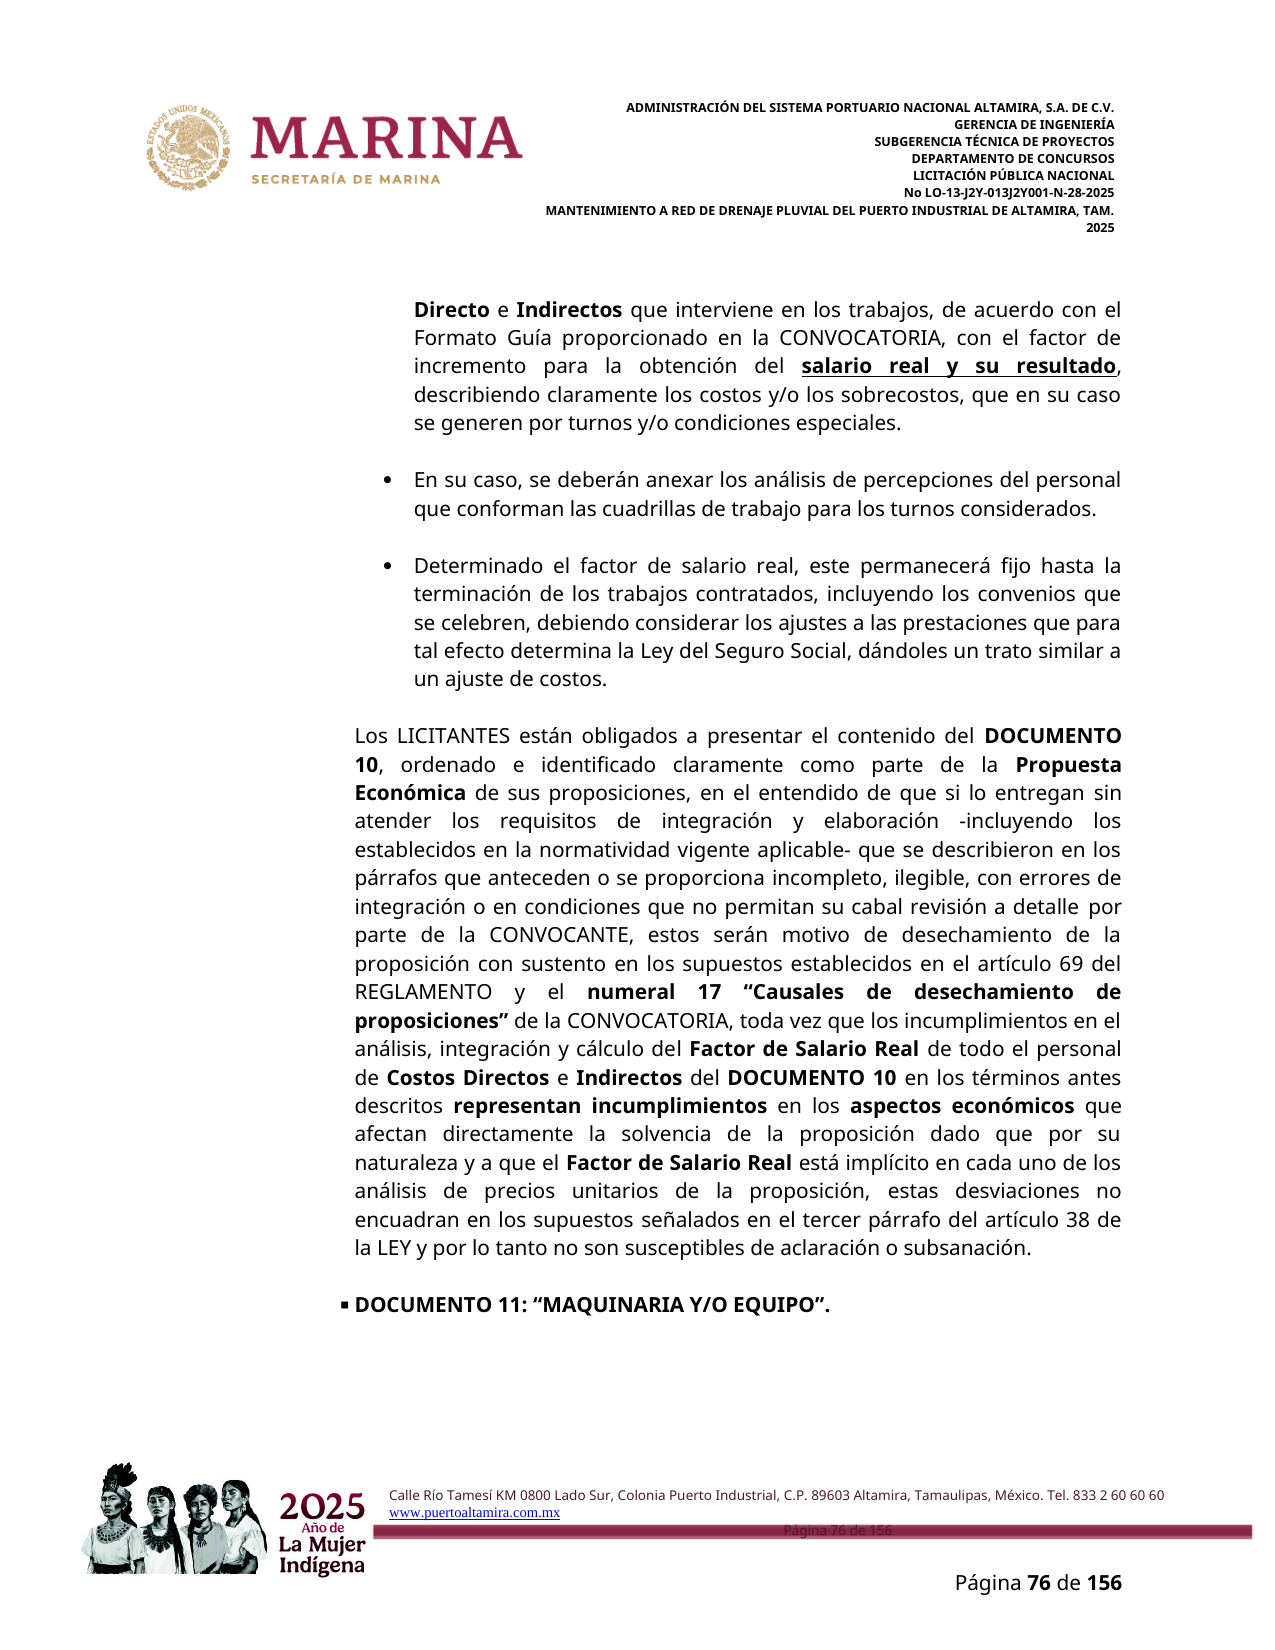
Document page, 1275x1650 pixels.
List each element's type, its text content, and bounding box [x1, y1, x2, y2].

list En su caso, se deberán anexar los análisis de percepciones del personal que conforman las cuadrillas de trabajo para los turnos considerados. [384, 465, 1122, 522]
list DOCUMENTO 11: “MAQUINARIA Y/O EQUIPO”. [340, 1290, 1122, 1318]
picture [11, 1456, 1256, 1586]
list Determinado el factor de salario real, este permanecerá fijo hasta la terminación de los trabajos contratados, incluyendo los convenios que se celebren, debiendo considerar los ajustes a las prestaciones que para tal efecto determina la Ley del Seguro Social, dándoles un trato similar a un ajuste de costos. [384, 551, 1122, 693]
list Los LICITANTES están obligados a presentar el contenido del DOCUMENTO 10, ordenado e identificado claramente como parte de la Propuesta Económica de sus proposiciones, en el entendido de que si lo entregan sin atender los requisitos de integración y elaboración -incluyendo los establecidos en la normatividad vigente aplicable- que se describieron en los párrafos que anteceden o se proporciona incompleto, ilegible, con errores de integración o en condiciones que no permitan su cabal revisión a detalle por parte de la CONVOCANTE, estos serán motivo de desechamiento de la proposición con sustento en los supuestos establecidos en el artículo 69 del REGLAMENTO y el numeral 17 “Causales de desechamiento de proposiciones” de la CONVOCATORIA, toda vez que los incumplimientos en el análisis, integración y cálculo del Factor de Salario Real de todo el personal de Costos Directos e Indirectos del DOCUMENTO 10 en los términos antes descritos representan incumplimientos en los aspectos económicos que afectan directamente la solvencia de la proposición dado que por su naturaleza y a que el Factor de Salario Real está implícito en cada uno de los análisis de precios unitarios de la proposición, estas desviaciones no encuadran en los supuestos señalados en el tercer párrafo del artículo 38 de la LEY y por lo tanto no son susceptibles de aclaración o subsanación. [354, 721, 1122, 1262]
picture [146, 101, 543, 191]
